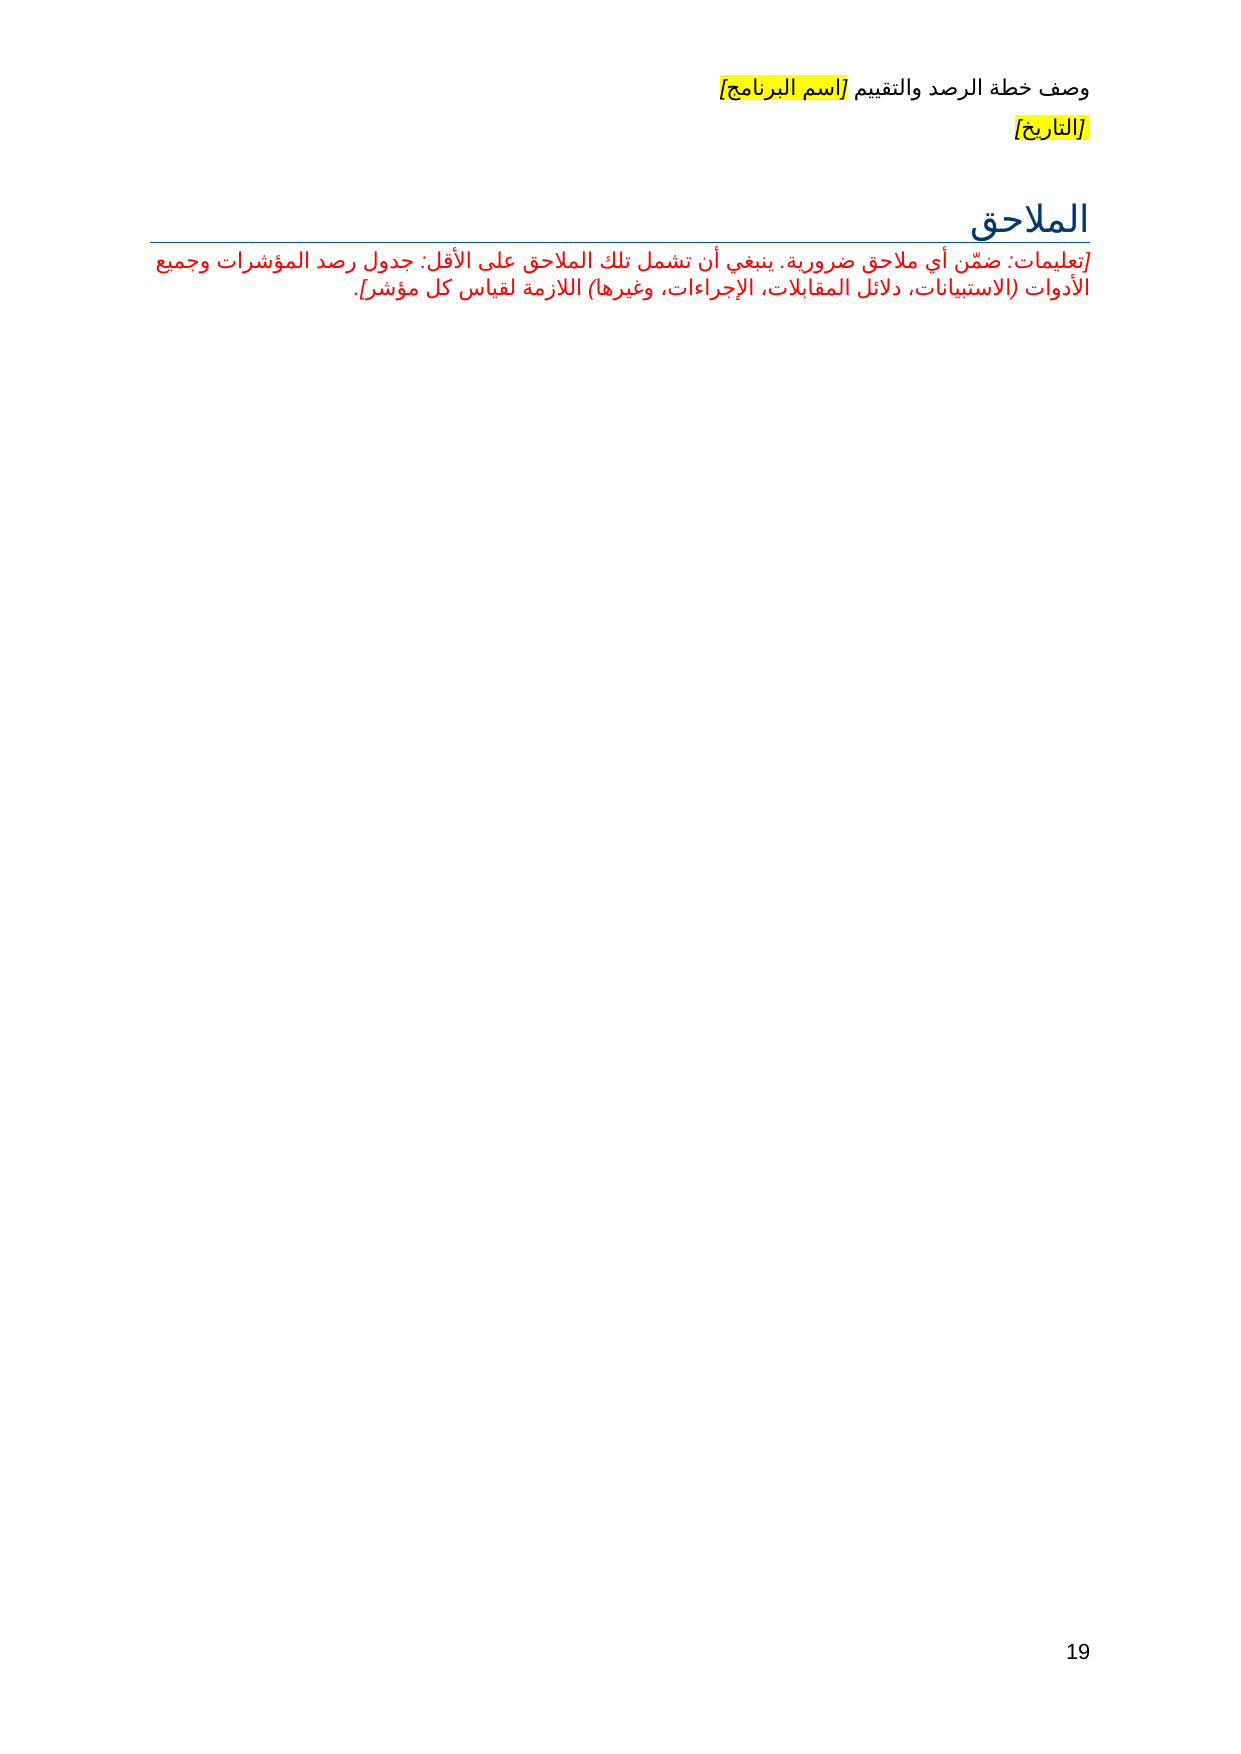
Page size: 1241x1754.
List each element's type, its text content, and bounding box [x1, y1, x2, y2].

subtitle الملاحق [150, 197, 1090, 242]
text [تعليمات: ضمّن أي ملاحق ضرورية. ينبغي أن تشمل تلك الملاحق على الأقل: جدول رصد المؤشرات وجميع الأدوات (الاستبيانات، دلائل المقابلات، الإجراءات، وغيرها) اللازمة لقياس كل مؤشر]. [150, 247, 1090, 300]
